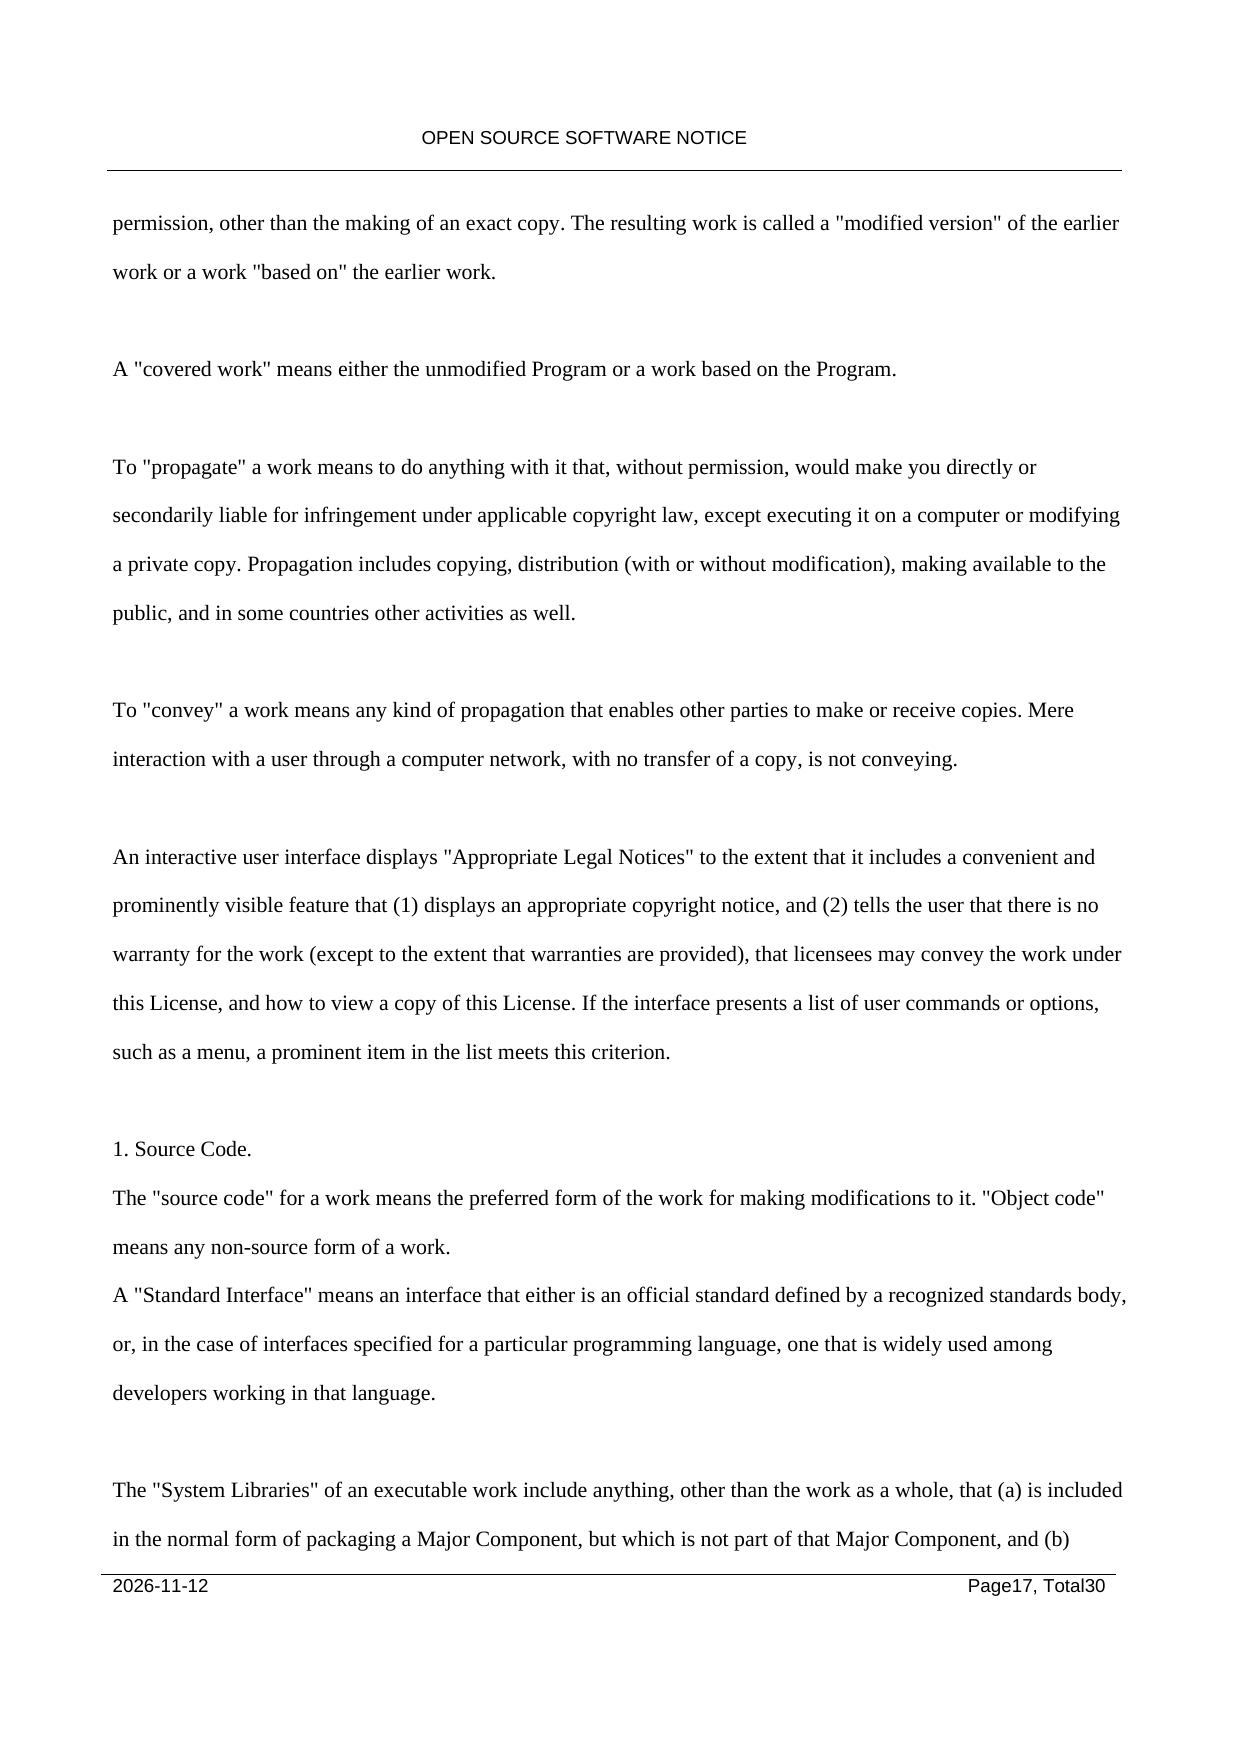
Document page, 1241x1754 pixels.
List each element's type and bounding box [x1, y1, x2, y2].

text [112, 206, 1128, 1555]
